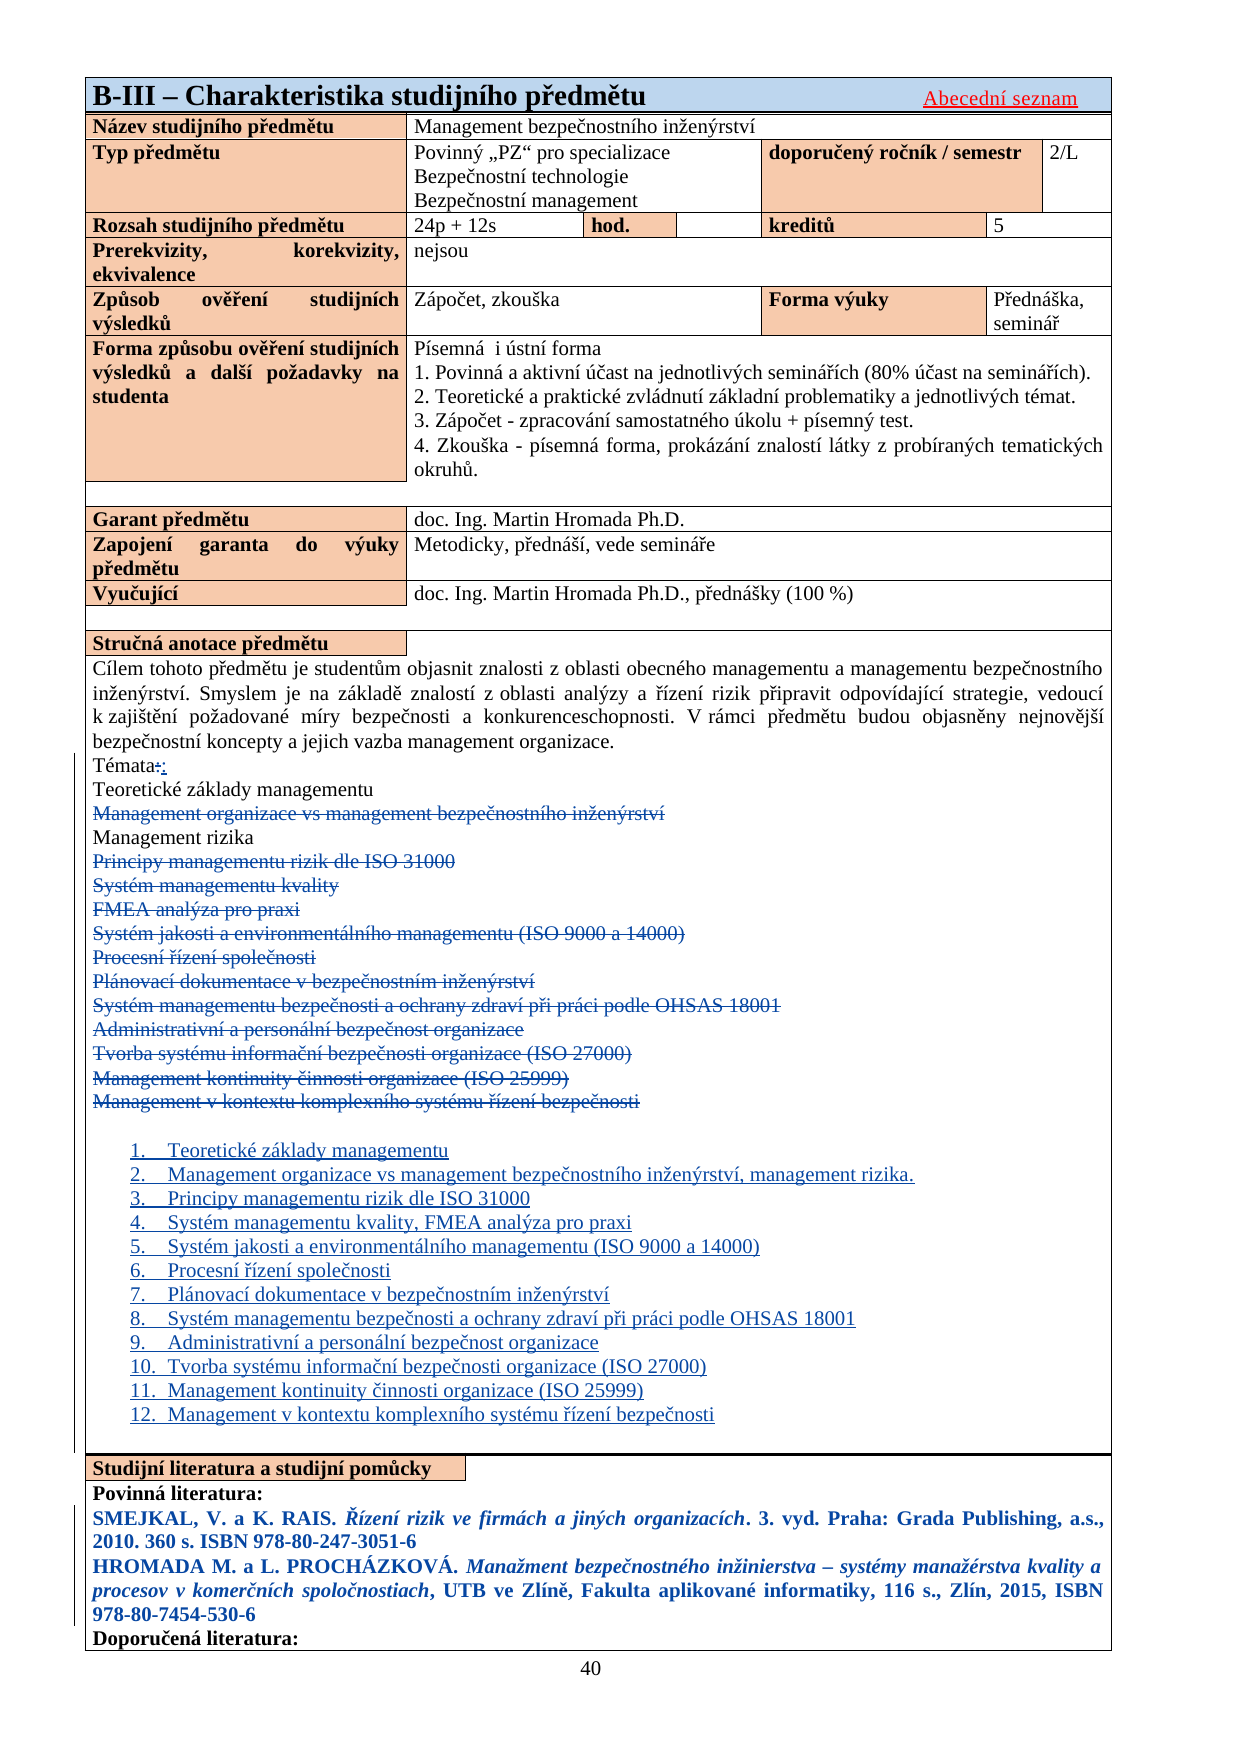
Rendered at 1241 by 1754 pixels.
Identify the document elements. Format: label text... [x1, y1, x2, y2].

table_cell Management bezpečnostního inženýrství [407, 115, 1111, 138]
table_cell 5 [987, 213, 1111, 237]
table_cell 2/L [1043, 140, 1111, 212]
table_cell doc. Ing. Martin Hromada Ph.D., přednášky (100 %) [407, 581, 1111, 605]
table_cell Písemná i ústní forma 1. Povinná a aktivní účast na jednotlivých seminářích (80% účast na seminářích). 2. Teoretické a praktické zvládnutí základní problematiky a jednotlivých témat. 3. Zápočet - zpracování samostatného úkolu + písemný test. 4. Zkouška - písemná forma, prokázání znalostí látky z probíraných tematických okruhů. [407, 336, 1111, 481]
table_cell hod. [584, 213, 676, 237]
table_cell Typ předmětu [86, 140, 406, 212]
table_cell Povinný „PZ“ pro specializace Bezpečnostní technologie Bezpečnostní management [407, 140, 761, 212]
table_cell Metodicky, přednáší, vede semináře [407, 532, 1111, 580]
table_cell Způsob ověření studijních výsledků [86, 287, 406, 335]
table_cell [86, 1480, 1111, 1650]
table_cell Přednáška, seminář [987, 287, 1111, 335]
table_cell Rozsah studijního předmětu [86, 213, 406, 237]
table_cell Zapojení garanta do výuky předmětu [86, 532, 406, 580]
table_cell Prerekvizity, korekvizity, ekvivalence [86, 238, 406, 286]
table_cell Studijní literatura a studijní pomůcky [86, 1456, 465, 1480]
table_cell Vyučující [86, 581, 406, 605]
table_cell Garant předmětu [86, 507, 406, 531]
table_cell Cílem tohoto předmětu je studentům objasnit znalosti z oblasti obecného managementu a managementu bezpečnostního inženýrství. Smyslem je na základě znalostí z oblasti analýzy a řízení rizik připravit odpovídající strategie, vedoucí k zajištění požadované míry bezpečnosti a konkurenceschopnosti. V rámci předmětu budou objasněny nejnovější bezpečnostní koncepty a jejich vazba management organizace. Témata [86, 655, 1111, 1453]
table_cell Forma výuky [762, 287, 986, 335]
table_cell doc. Ing. Martin Hromada Ph.D. [407, 507, 1111, 531]
table_cell nejsou [407, 238, 1111, 286]
table_cell Forma způsobu ověření studijních výsledků a další požadavky na studenta [86, 336, 406, 481]
table_cell [407, 631, 1111, 655]
table_cell Stručná anotace předmětu [86, 631, 406, 655]
table_cell doporučený ročník / semestr [762, 140, 1042, 212]
table_cell [86, 605, 1111, 630]
table_cell kreditů [762, 213, 986, 237]
table_cell [677, 213, 761, 237]
table_cell [86, 481, 1111, 506]
table_cell Zápočet, zkouška [407, 287, 761, 335]
table_header B-III – Charakteristika studijního předmětu Abecední seznam [86, 78, 1111, 111]
table_cell Název studijního předmětu [86, 115, 406, 138]
table_cell [466, 1456, 1111, 1480]
table_cell 24p + 12s [407, 213, 583, 237]
